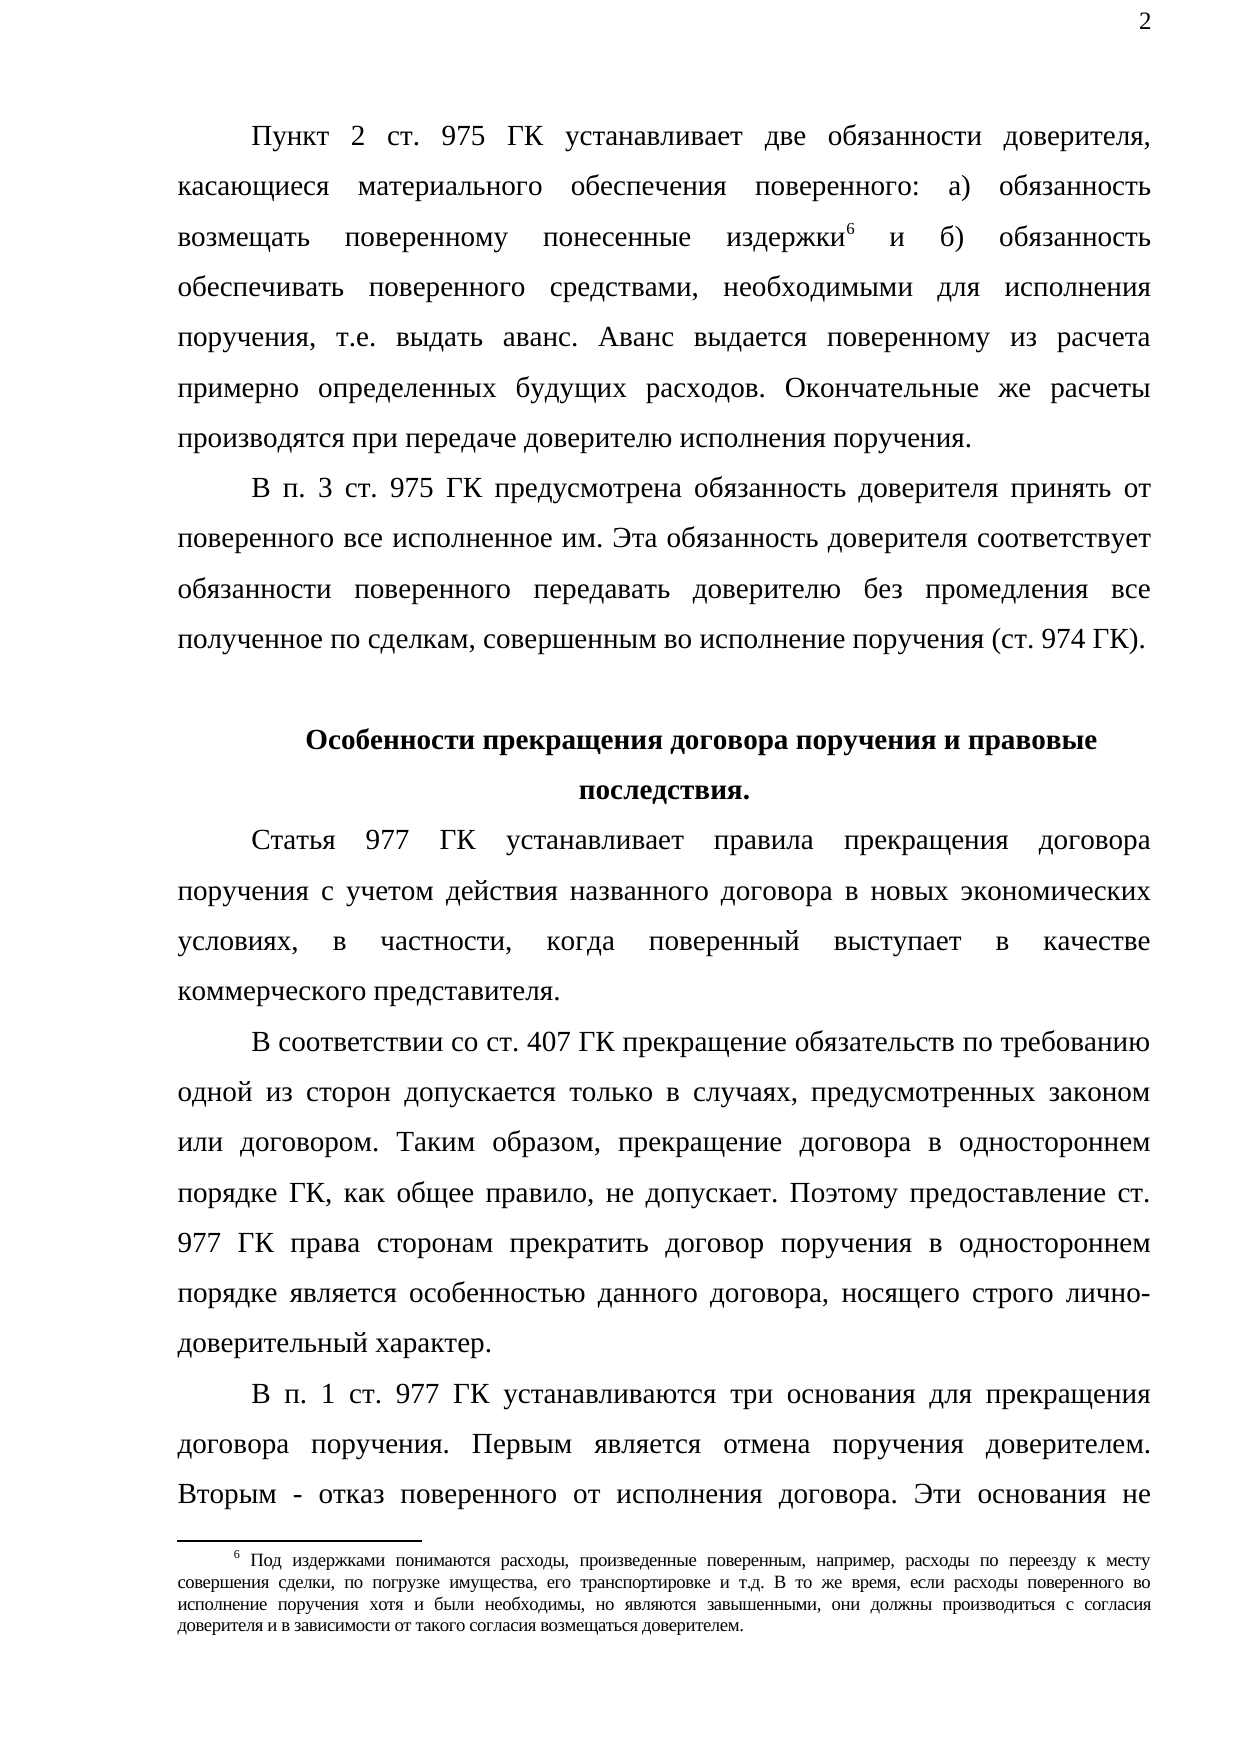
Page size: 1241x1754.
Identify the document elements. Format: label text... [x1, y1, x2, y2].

text Статья 977 ГК устанавливает правила прекращения договора поручения с учетом действия названного договора в новых экономических условиях, в частности, когда поверенный выступает в качестве коммерческого представителя. [177, 822, 1152, 1007]
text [177, 1376, 1152, 1510]
text В п. 3 ст. 975 ГК предусмотрена обязанность доверителя принять от поверенного все исполненное им. Эта обязанность доверителя соответствует обязанности поверенного передавать доверителю без промедления все полученное по сделкам, совершенным во исполнение поручения (ст. 974 ГК). [177, 470, 1152, 655]
text Особенности прекращения договора поручения и правовые последствия. [177, 722, 1152, 806]
text Пункт 2 ст. 975 ГК устанавливает две обязанности доверителя, касающиеся материального обеспечения поверенного: а) обязанность возмещать поверенному понесенные издержки и б) обязанность обеспечивать поверенного средствами, необходимыми для исполнения поручения, т.е. выдать аванс. Аванс выдается поверенному из расчета примерно определенных будущих расходов. Окончательные же расчеты производятся при передаче доверителю исполнения поручения. [177, 118, 1152, 453]
text В соответствии со ст. 407 ГК прекращение обязательств по требованию одной из сторон допускается только в случаях, предусмотренных законом или договором. Таким образом, прекращение договора в одностороннем порядке ГК, как общее правило, не допускает. Поэтому предоставление ст. 977 ГК права сторонам прекратить договор поручения в одностороннем порядке является особенностью данного договора, носящего строго лично-доверительный характер. [177, 1024, 1152, 1359]
